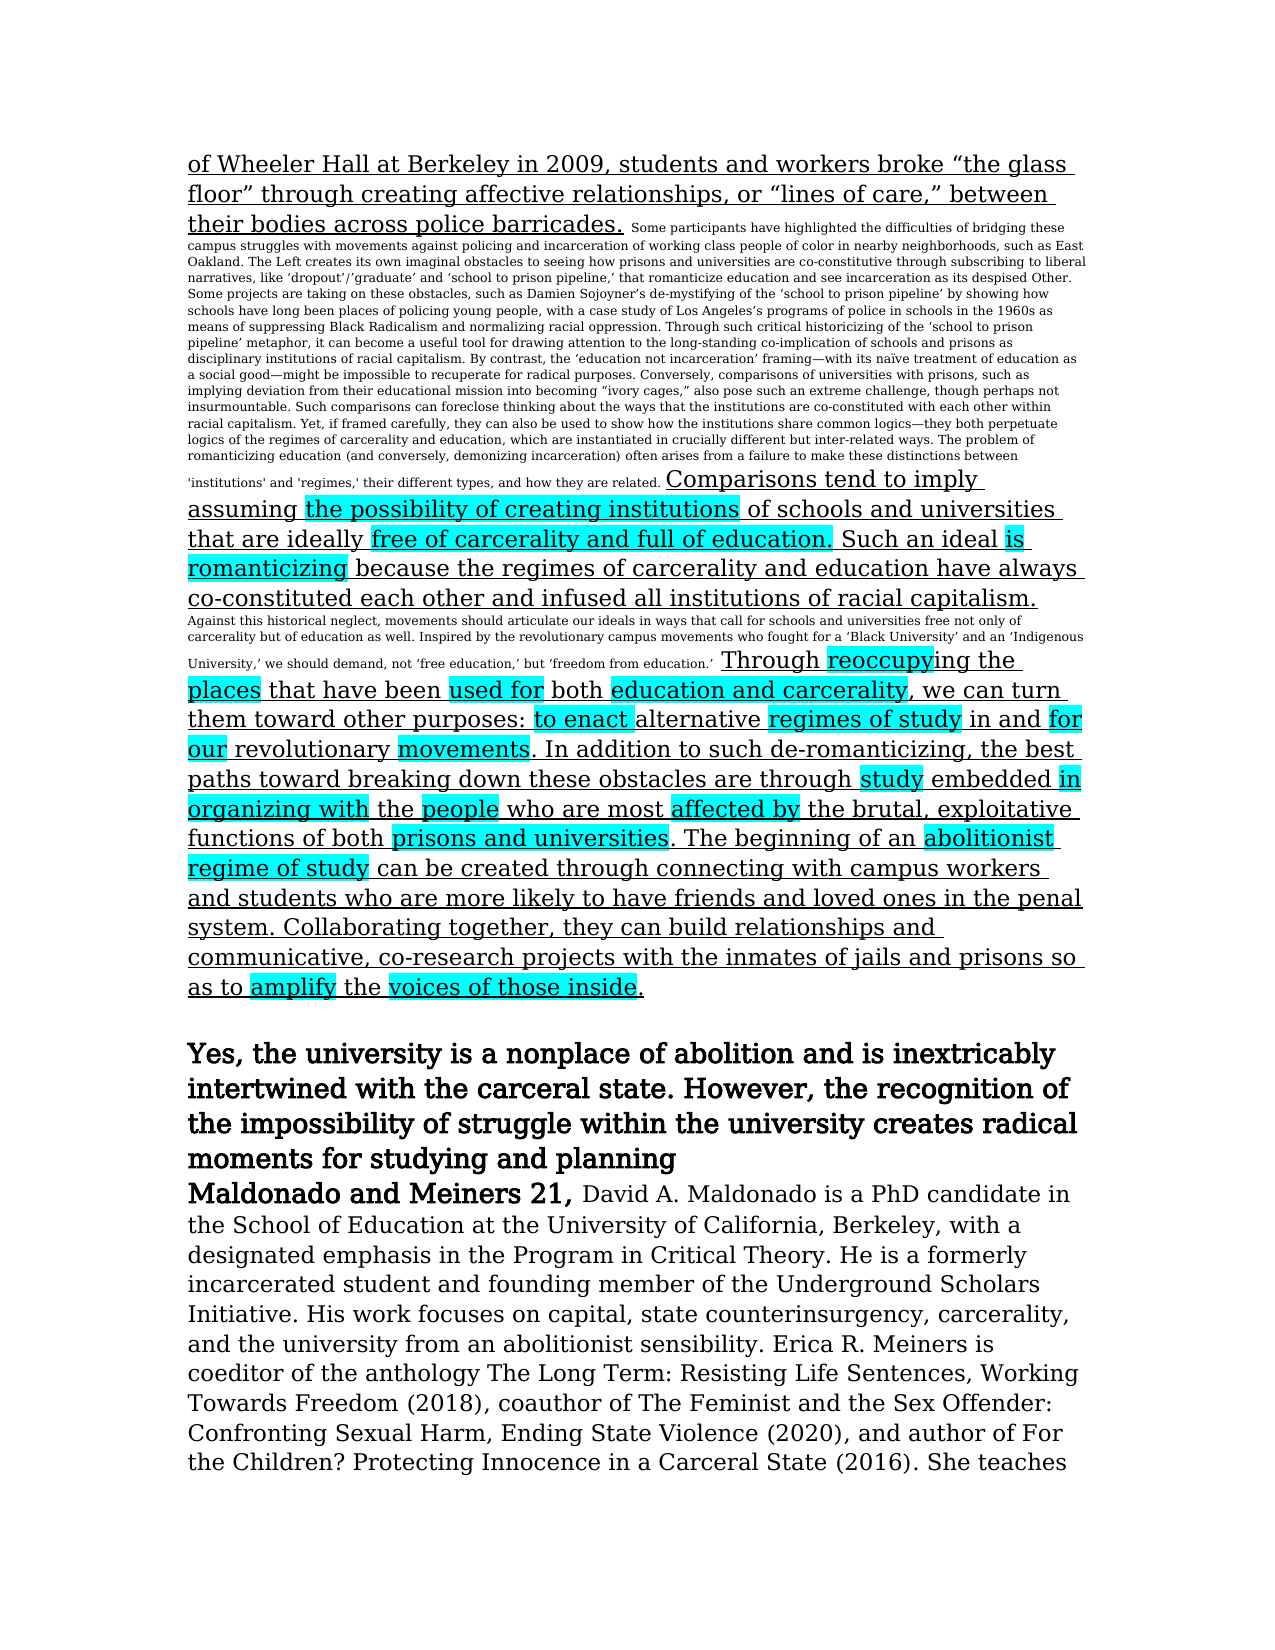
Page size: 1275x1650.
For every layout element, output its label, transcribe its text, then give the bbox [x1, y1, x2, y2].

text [187, 1176, 1087, 1476]
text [187, 150, 1087, 1000]
subtitle Yes, the university is a nonplace of abolition and is inextricably intertwined with the carceral state. However, the recognition of the impossibility of struggle within the university creates radical moments for studying and planning [187, 1036, 1087, 1173]
